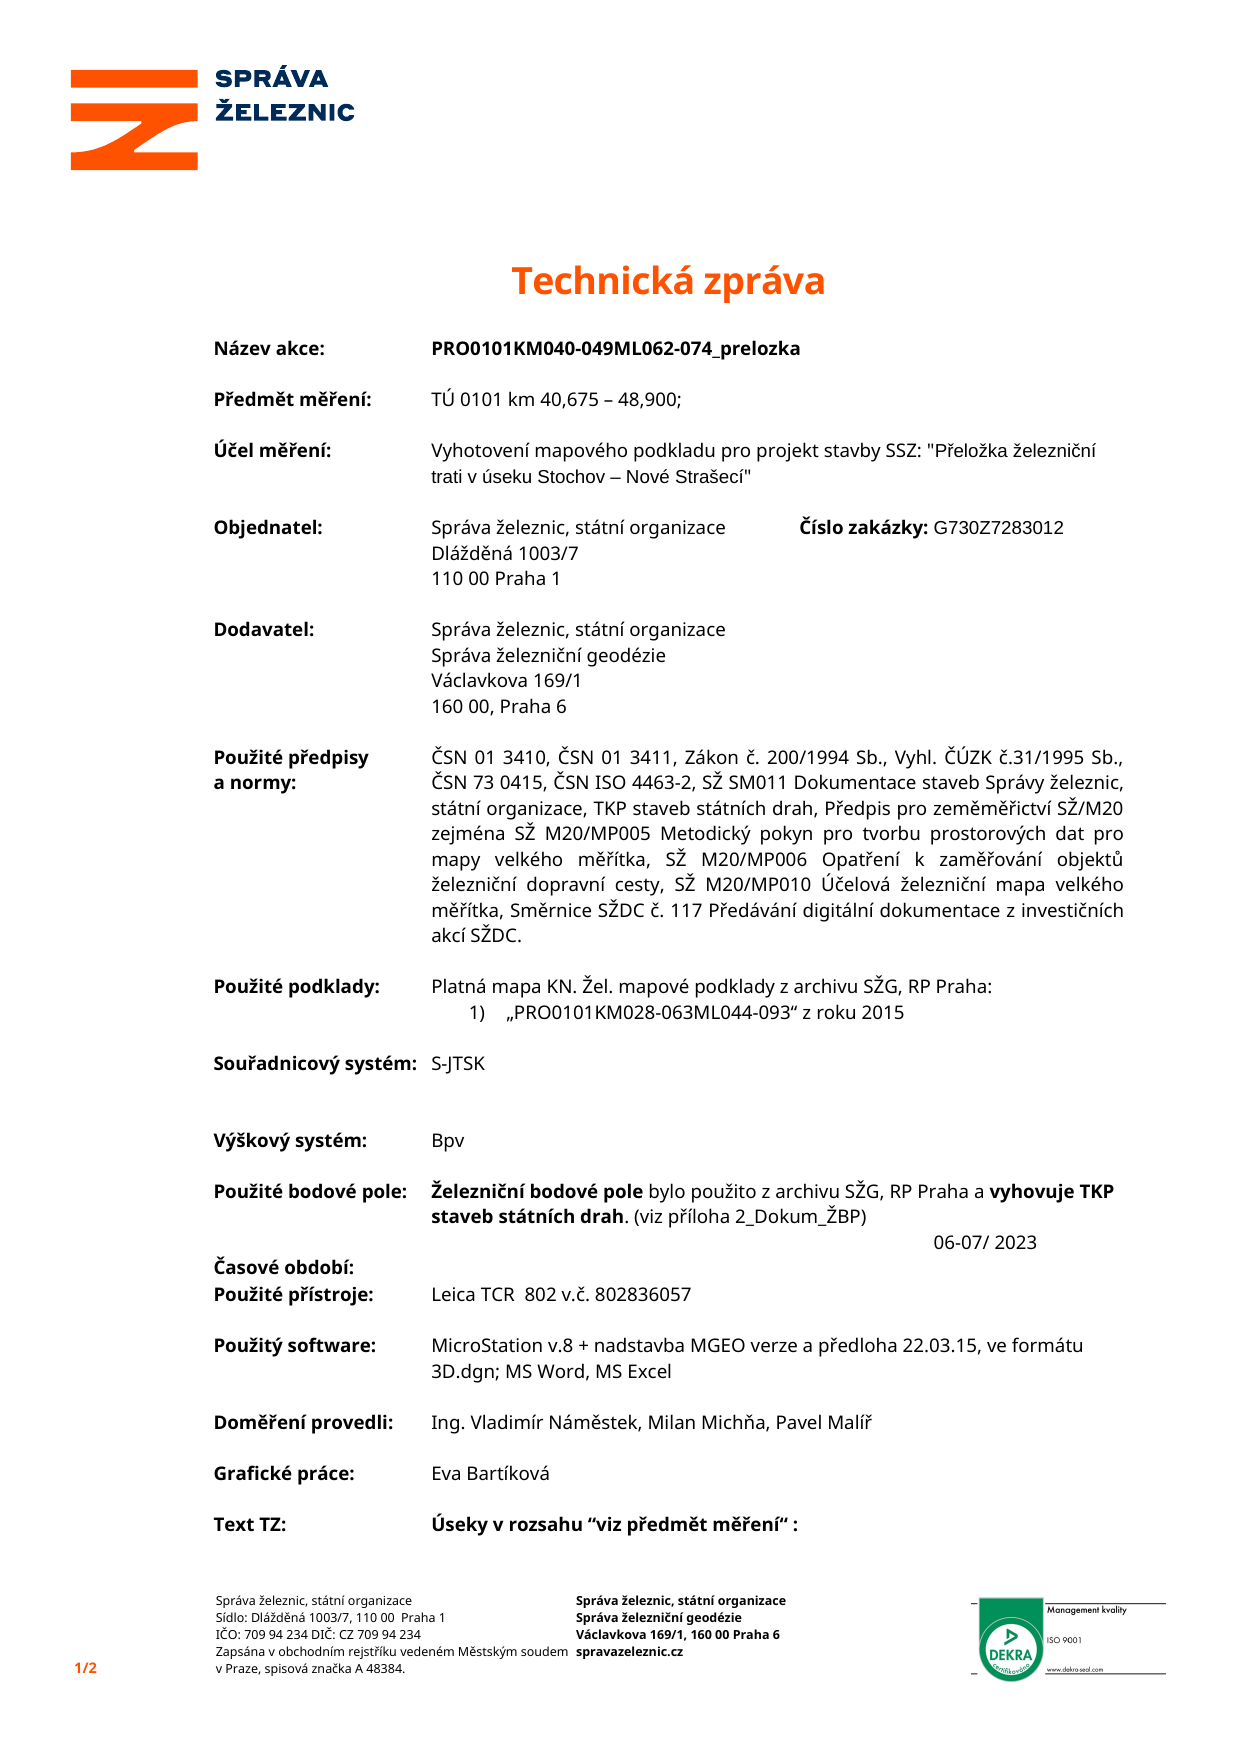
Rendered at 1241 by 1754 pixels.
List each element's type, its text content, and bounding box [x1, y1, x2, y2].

table_cell Grafické práce: [213, 1460, 431, 1511]
table_cell Časové období: [213, 1229, 431, 1282]
table_cell ČSN 01 3410, ČSN 01 3411, Zákon č. 200/1994 Sb., Vyhl. ČÚZK č.31/1995 Sb., ČSN 73 0415, ČSN ISO 4463-2, SŽ SM011 Dokumentace staveb Správy železnic, státní organizace, TKP staveb státních drah, Předpis pro zeměměřictví SŽ/M20 zejména SŽ M20/MP005 Metodický pokyn pro tvorbu prostorových dat pro mapy velkého měřítka, SŽ M20/MP006 Opatření k zaměřování objektů železniční dopravní cesty, SŽ M20/MP010 Účelová železniční mapa velkého měřítka, Směrnice SŽDC č. 117 Předávání digitální dokumentace z investičních akcí SŽDC. [431, 744, 1124, 974]
table_cell Platná mapa KN. Žel. mapové podklady z archivu SŽG, RP Praha: „PRO0101KM028-063ML044-093“ z roku 2015 [431, 974, 1124, 1050]
table_cell S-JTSK [431, 1050, 1124, 1127]
table_cell Ing. Vladimír Náměstek, Milan Michňa, Pavel Malíř [431, 1409, 1124, 1460]
table_header Název akce: [213, 310, 431, 361]
table_cell Použité předpisy a normy: [213, 744, 431, 974]
table_cell Použité bodové pole: [213, 1178, 431, 1229]
table_cell Doměření provedli: [213, 1409, 431, 1460]
table_cell MicroStation v.8 + nadstavba MGEO verze a předloha 22.03.15, ve formátu 3D.dgn; MS Word, MS Excel [431, 1333, 1124, 1409]
table_cell Objednatel: [213, 514, 431, 616]
picture [971, 1597, 1166, 1682]
table_cell Železniční bodové pole bylo použito z archivu SŽG, RP Praha a vyhovuje TKP staveb státních drah. (viz příloha 2_Dokum_ŽBP) [431, 1178, 1124, 1229]
table_cell Leica TCR 802 v.č. 802836057 [431, 1282, 1124, 1333]
table_header PRO0101KM040-049ML062-074_prelozka [431, 310, 1124, 361]
table_cell Vyhotovení mapového podkladu pro projekt stavby SSZ: "Přeložka železniční trati v úseku Stochov – Nové Strašecí" [431, 438, 1124, 514]
table_cell Dodavatel: [213, 616, 431, 744]
table_cell Souřadnicový systém: [213, 1050, 431, 1127]
table_cell Účel měření: [213, 438, 431, 514]
table_cell TÚ 0101 km 40,675 – 48,900; [431, 361, 1124, 438]
table_cell Použité podklady: [213, 974, 431, 1050]
table_cell Správa železnic, státní organizace Správa železniční geodézie Václavkova 169/1 160 00, Praha 6 [431, 616, 1124, 744]
table_cell Text TZ: [213, 1511, 431, 1539]
table_cell 06-07/ 2023 [431, 1229, 1124, 1282]
subtitle Technická zpráva [216, 254, 1122, 305]
table_cell Číslo zakázky: G730Z7283012 [799, 514, 1124, 616]
table_cell Předmět měření: [213, 361, 431, 438]
table_cell Výškový systém: [213, 1127, 431, 1178]
table_cell Použité přístroje: [213, 1282, 431, 1333]
table_cell Bpv [431, 1127, 1124, 1178]
table_cell Eva Bartíková [431, 1460, 1124, 1511]
table_cell Správa železnic, státní organizace Dlážděná 1003/7 110 00 Praha 1 [431, 514, 799, 616]
table_cell Použitý software: [213, 1333, 431, 1409]
